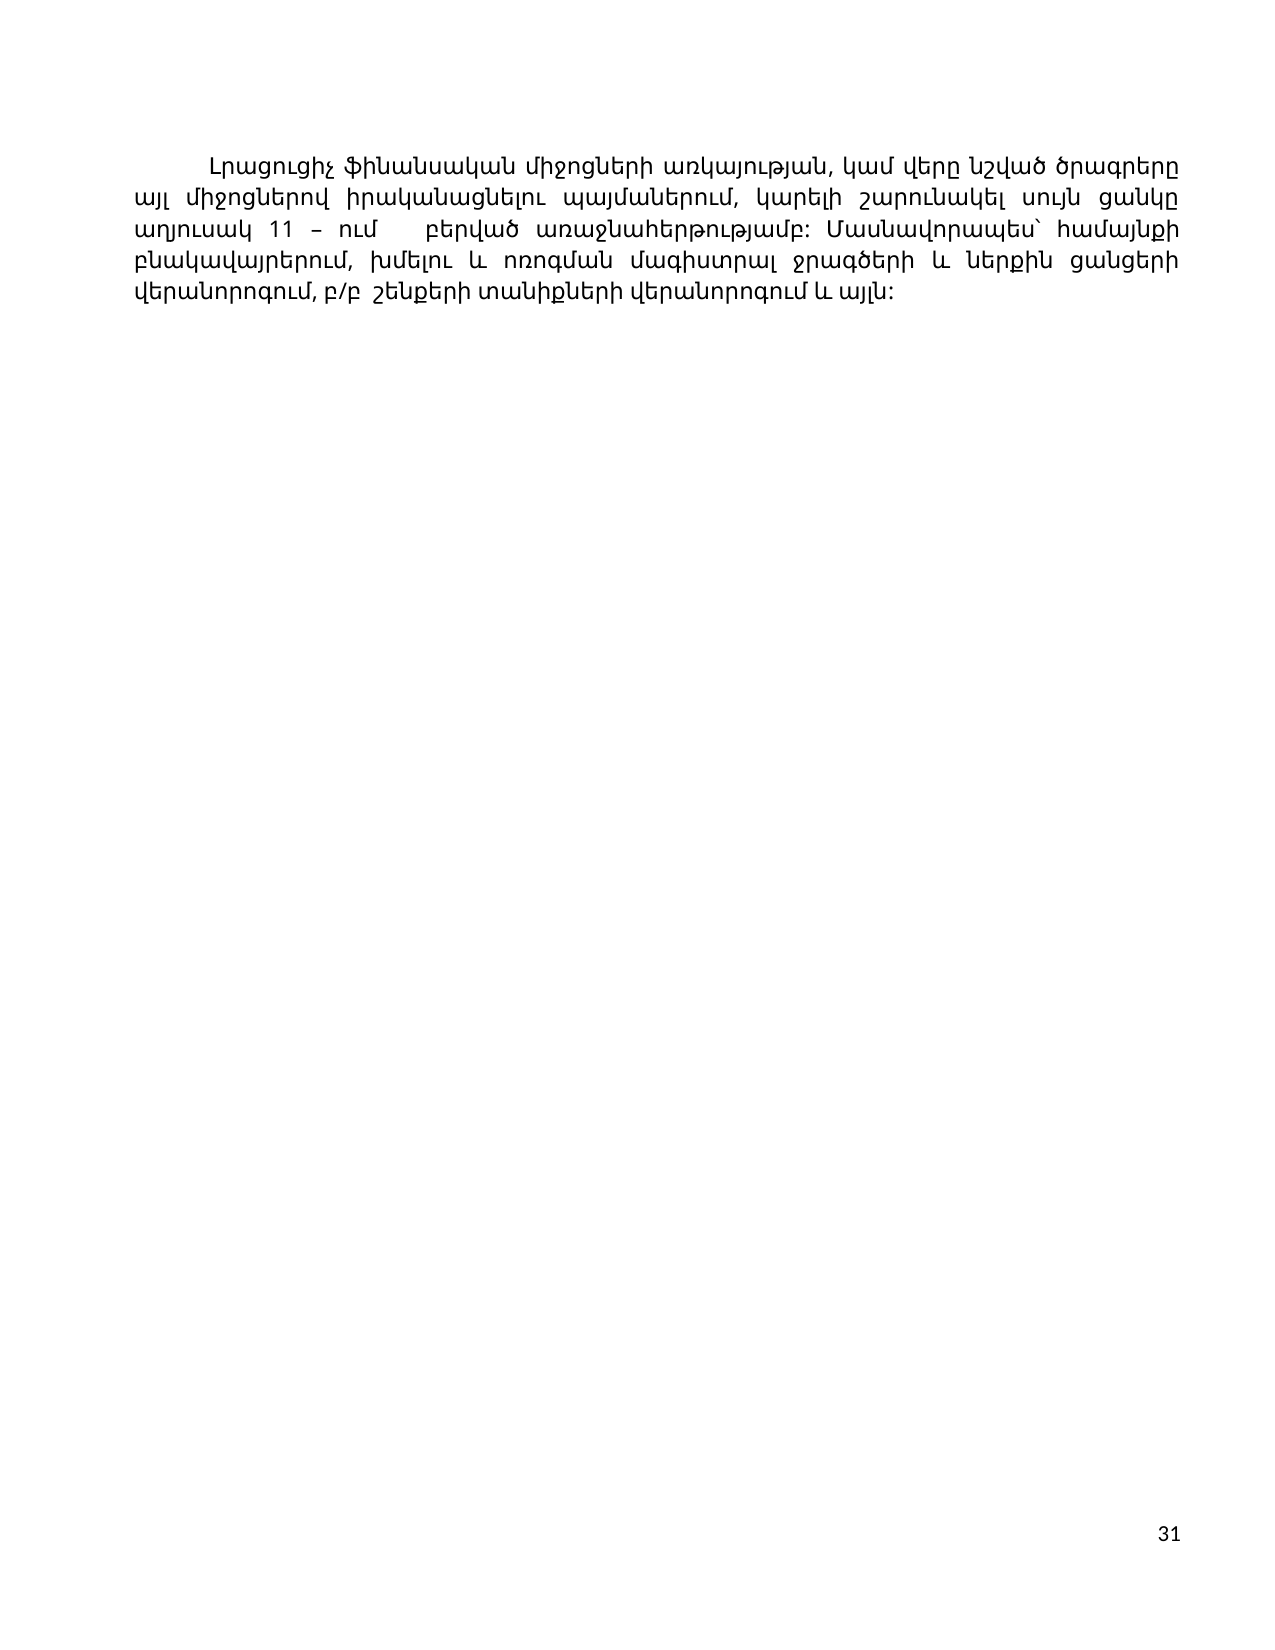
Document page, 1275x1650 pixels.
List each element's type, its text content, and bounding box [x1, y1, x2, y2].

text Լրացուցիչ ֆինանսական միջոցների առկայության, կամ վերը նշված ծրագրերը այլ միջոցներով իրականացնելու պայմաներում, կարելի շարունակել սույն ցանկը աղյուսակ 11 – ում բերված առաջնահերթությամբ: Մասնավորապես՝ համայնքի բնակավայրերում, խմելու և ոռոգման մագիստրալ ջրագծերի և ներքին ցանցերի վերանորոգում, բ/բ շենքերի տանիքների վերանորոգում և այլն: [133, 150, 1181, 306]
